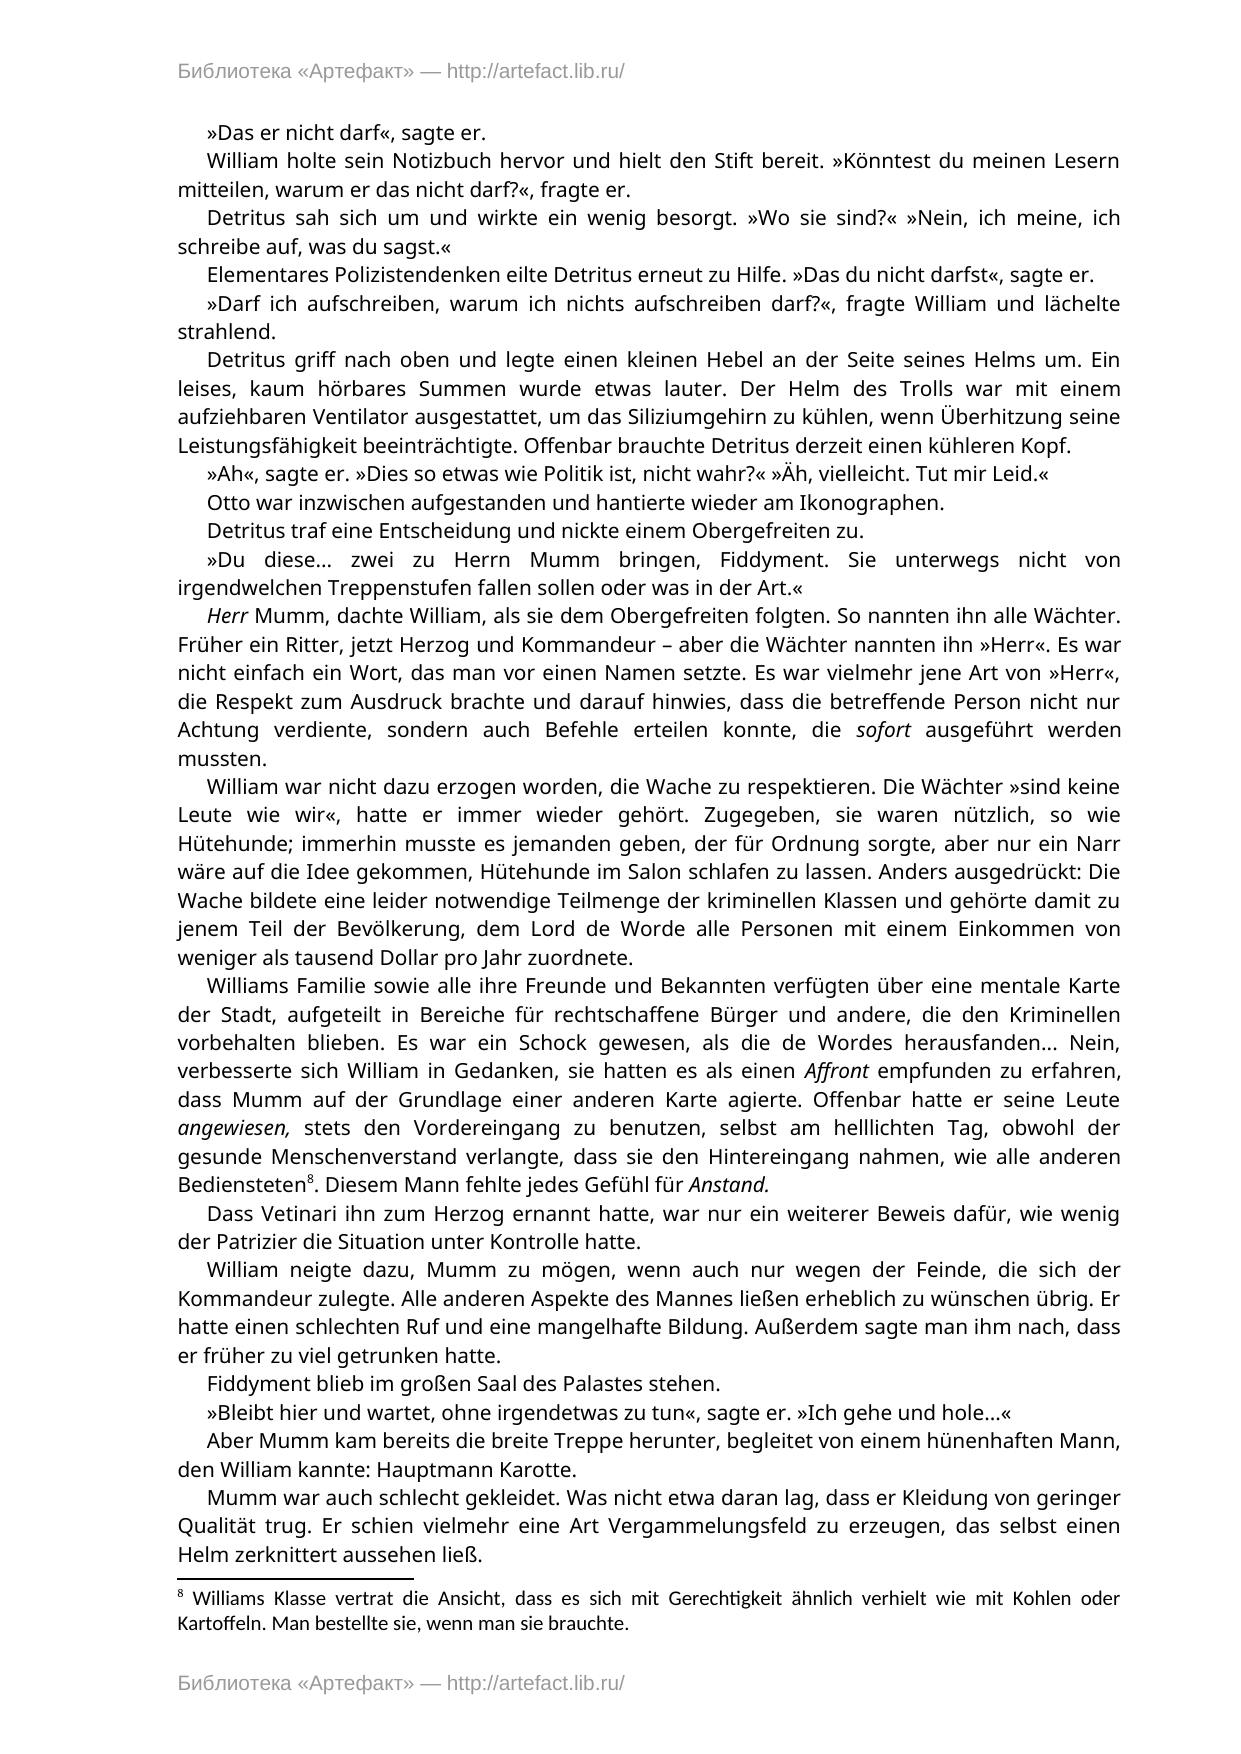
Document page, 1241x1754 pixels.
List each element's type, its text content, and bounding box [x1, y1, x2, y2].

text Detritus griff nach oben und legte einen kleinen Hebel an der Seite seines Helms um. Ein leises, kaum hörbares Summen wurde etwas lauter. Der Helm des Trolls war mit einem aufziehbaren Ventilator ausgestattet, um das Siliziumgehirn zu kühlen, wenn Überhitzung seine Leistungsfähigkeit beeinträchtigte. Offenbar brauchte Detritus derzeit einen kühleren Kopf. [177, 346, 1122, 459]
text »Ah«, sagte er. »Dies so etwas wie Politik ist, nicht wahr?« »Äh, vielleicht. Tut mir Leid.« [177, 459, 1122, 488]
text Mumm war auch schlecht gekleidet. Was nicht etwa daran lag, dass er Kleidung von geringer Qualität trug. Er schien vielmehr eine Art Vergammelungsfeld zu erzeugen, das selbst einen Helm zerknittert aussehen ließ. [177, 1483, 1122, 1568]
text Williams Familie sowie alle ihre Freunde und Bekannten verfügten über eine mentale Karte der Stadt, aufgeteilt in Bereiche für rechtschaffene Bürger und andere, die den Kriminellen vorbehalten blieben. Es war ein Schock gewesen, als die de Wordes herausfanden... Nein, verbesserte sich William in Gedanken, sie hatten es als einen Affront empfunden zu erfahren, dass Mumm auf der Grundlage einer anderen Karte agierte. Offenbar hatte er seine Leute angewiesen, stets den Vordereingang zu benutzen, selbst am helllichten Tag, obwohl der gesunde Menschenverstand verlangte, dass sie den Hintereingang nahmen, wie alle anderen Bediensteten. Diesem Mann fehlte jedes Gefühl für Anstand. [177, 971, 1122, 1199]
text »Das er nicht darf«, sagte er. [177, 118, 1122, 147]
text Elementares Polizistendenken eilte Detritus erneut zu Hilfe. »Das du nicht darfst«, sagte er. [177, 260, 1122, 289]
text Aber Mumm kam bereits die breite Treppe herunter, begleitet von einem hünenhaften Mann, den William kannte: Hauptmann Karotte. [177, 1426, 1122, 1483]
text Otto war inzwischen aufgestanden und hantierte wieder am Ikonographen. [177, 488, 1122, 516]
text Detritus sah sich um und wirkte ein wenig besorgt. »Wo sie sind?« »Nein, ich meine, ich schreibe auf, was du sagst.« [177, 203, 1122, 260]
text »Bleibt hier und wartet, ohne irgendetwas zu tun«, sagte er. »Ich gehe und hole...« [177, 1398, 1122, 1426]
text Detritus traf eine Entscheidung und nickte einem Obergefreiten zu. [177, 516, 1122, 545]
text Dass Vetinari ihn zum Herzog ernannt hatte, war nur ein weiterer Beweis dafür, wie wenig der Patrizier die Situation unter Kontrolle hatte. [177, 1199, 1122, 1256]
text William war nicht dazu erzogen worden, die Wache zu respektieren. Die Wächter »sind keine Leute wie wir«, hatte er immer wieder gehört. Zugegeben, sie waren nützlich, so wie Hütehunde; immerhin musste es jemanden geben, der für Ordnung sorgte, aber nur ein Narr wäre auf die Idee gekommen, Hütehunde im Salon schlafen zu lassen. Anders ausgedrückt: Die Wache bildete eine leider notwendige Teilmenge der kriminellen Klassen und gehörte damit zu jenem Teil der Bevölkerung, dem Lord de Worde alle Personen mit einem Einkommen von weniger als tausend Dollar pro Jahr zuordnete. [177, 772, 1122, 971]
text Fiddyment blieb im großen Saal des Palastes stehen. [177, 1369, 1122, 1398]
text »Darf ich aufschreiben, warum ich nichts aufschreiben darf?«, fragte William und lächelte strahlend. [177, 289, 1122, 346]
text William holte sein Notizbuch hervor und hielt den Stift bereit. »Könntest du meinen Lesern mitteilen, warum er das nicht darf?«, fragte er. [177, 147, 1122, 203]
text »Du diese... zwei zu Herrn Mumm bringen, Fiddyment. Sie unterwegs nicht von irgendwelchen Treppenstufen fallen sollen oder was in der Art.« [177, 545, 1122, 602]
text William neigte dazu, Mumm zu mögen, wenn auch nur wegen der Feinde, die sich der Kommandeur zulegte. Alle anderen Aspekte des Mannes ließen erheblich zu wünschen übrig. Er hatte einen schlechten Ruf und eine mangelhafte Bildung. Außerdem sagte man ihm nach, dass er früher zu viel getrunken hatte. [177, 1256, 1122, 1369]
text Herr Mumm, dachte William, als sie dem Obergefreiten folgten. So nannten ihn alle Wächter. Früher ein Ritter, jetzt Herzog und Kommandeur – aber die Wächter nannten ihn »Herr«. Es war nicht einfach ein Wort, das man vor einen Namen setzte. Es war vielmehr jene Art von »Herr«, die Respekt zum Ausdruck brachte und darauf hinwies, dass die betreffende Person nicht nur Achtung verdiente, sondern auch Befehle erteilen konnte, die sofort ausgeführt werden mussten. [177, 602, 1122, 772]
